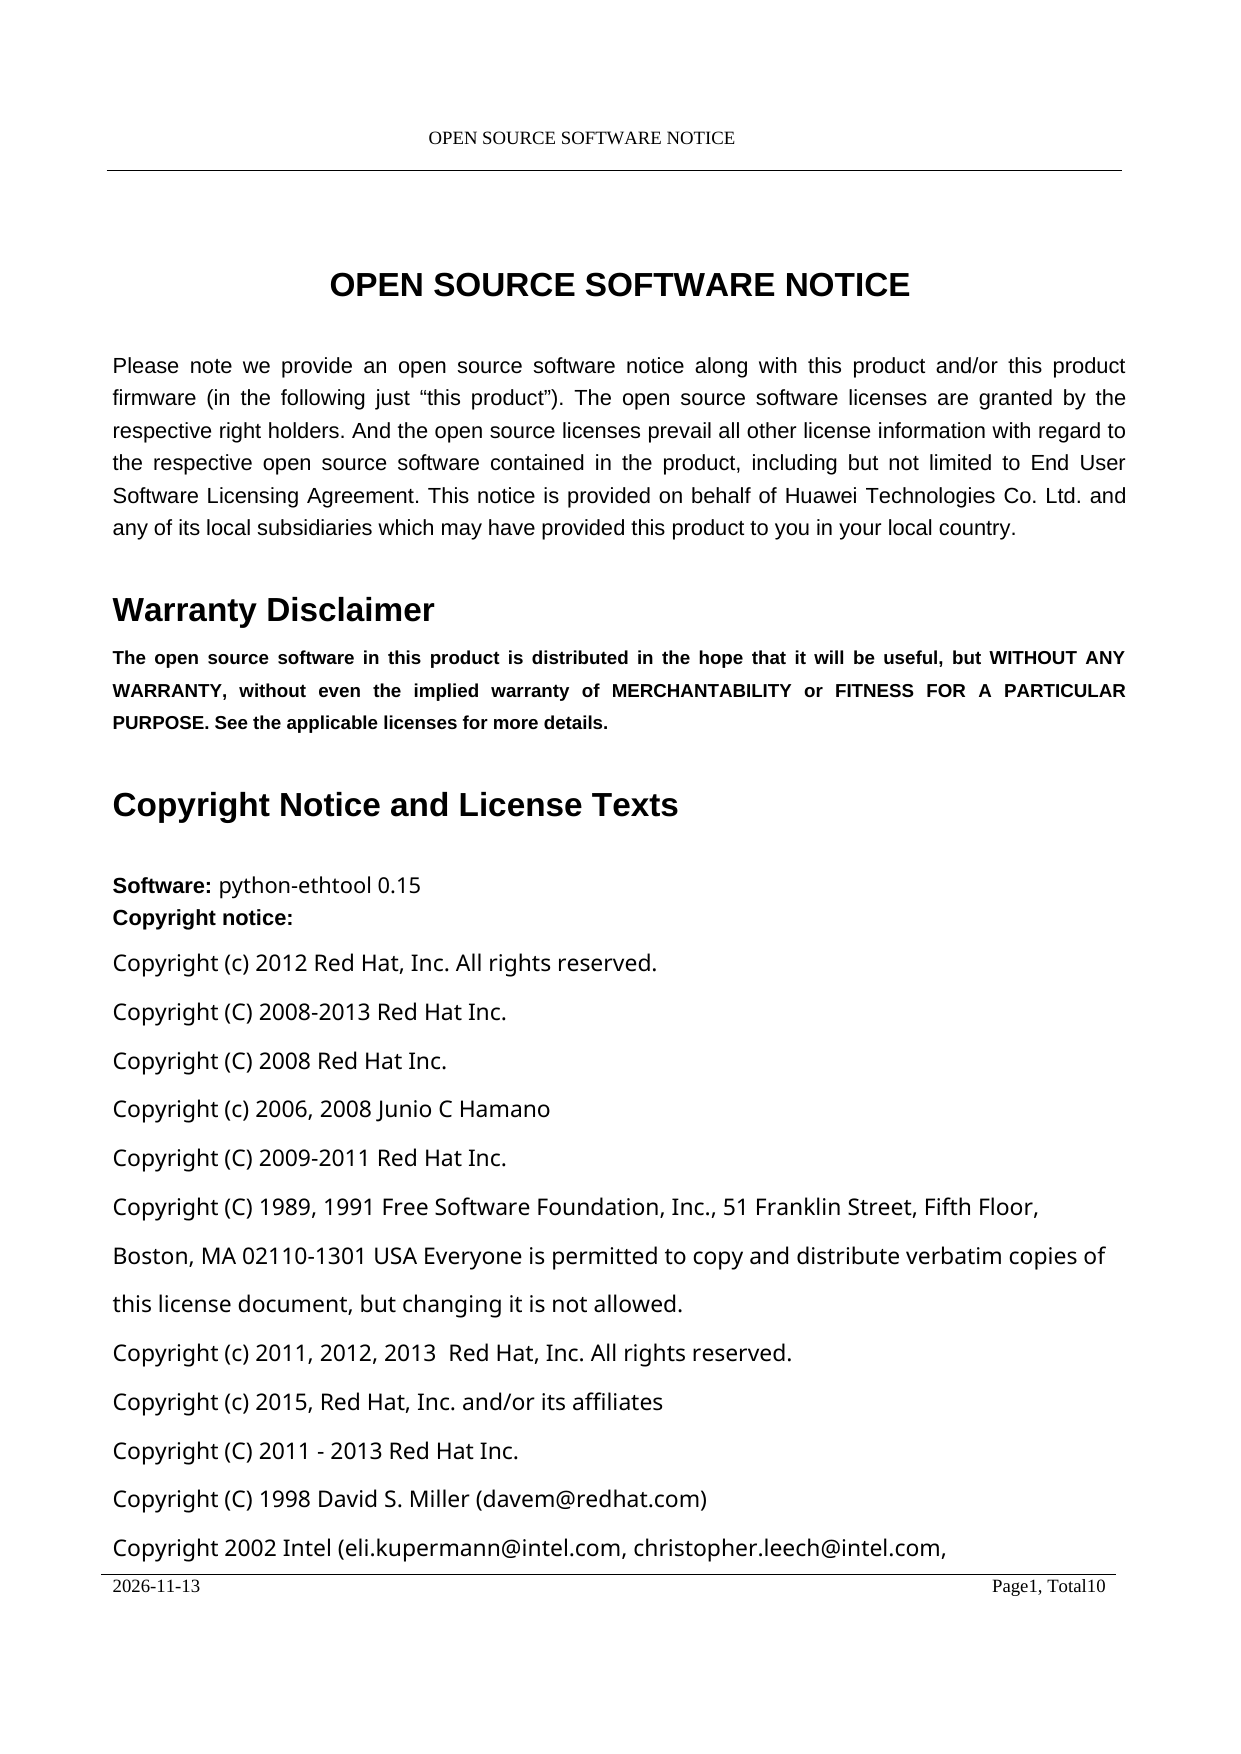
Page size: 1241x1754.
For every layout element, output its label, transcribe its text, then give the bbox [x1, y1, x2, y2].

text OPEN SOURCE SOFTWARE NOTICE [112, 251, 1128, 316]
text Software: python-ethtool 0.15 [112, 869, 1128, 901]
text Copyright Notice and License Texts [112, 771, 1128, 836]
text Copyright notice: [112, 901, 1128, 934]
text The open source software in this product is distributed in the hope that it will be useful, but WITHOUT ANY WARRANTY, without even the implied warranty of MERCHANTABILITY or FITNESS FOR A PARTICULAR PURPOSE. See the applicable licenses for more details. [112, 641, 1128, 739]
text Please note we provide an open source software notice along with this product and/or this product firmware (in the following just “this product”). The open source software licenses are granted by the respective right holders. And the open source licenses prevail all other license information with regard to the respective open source software contained in the product, including but not limited to End User Software Licensing Agreement. This notice is provided on behalf of Huawei Technologies Co. Ltd. and any of its local subsidiaries which may have provided this product to you in your local country. [112, 349, 1128, 544]
text Warranty Disclaimer [112, 576, 1128, 641]
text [112, 947, 1128, 1564]
